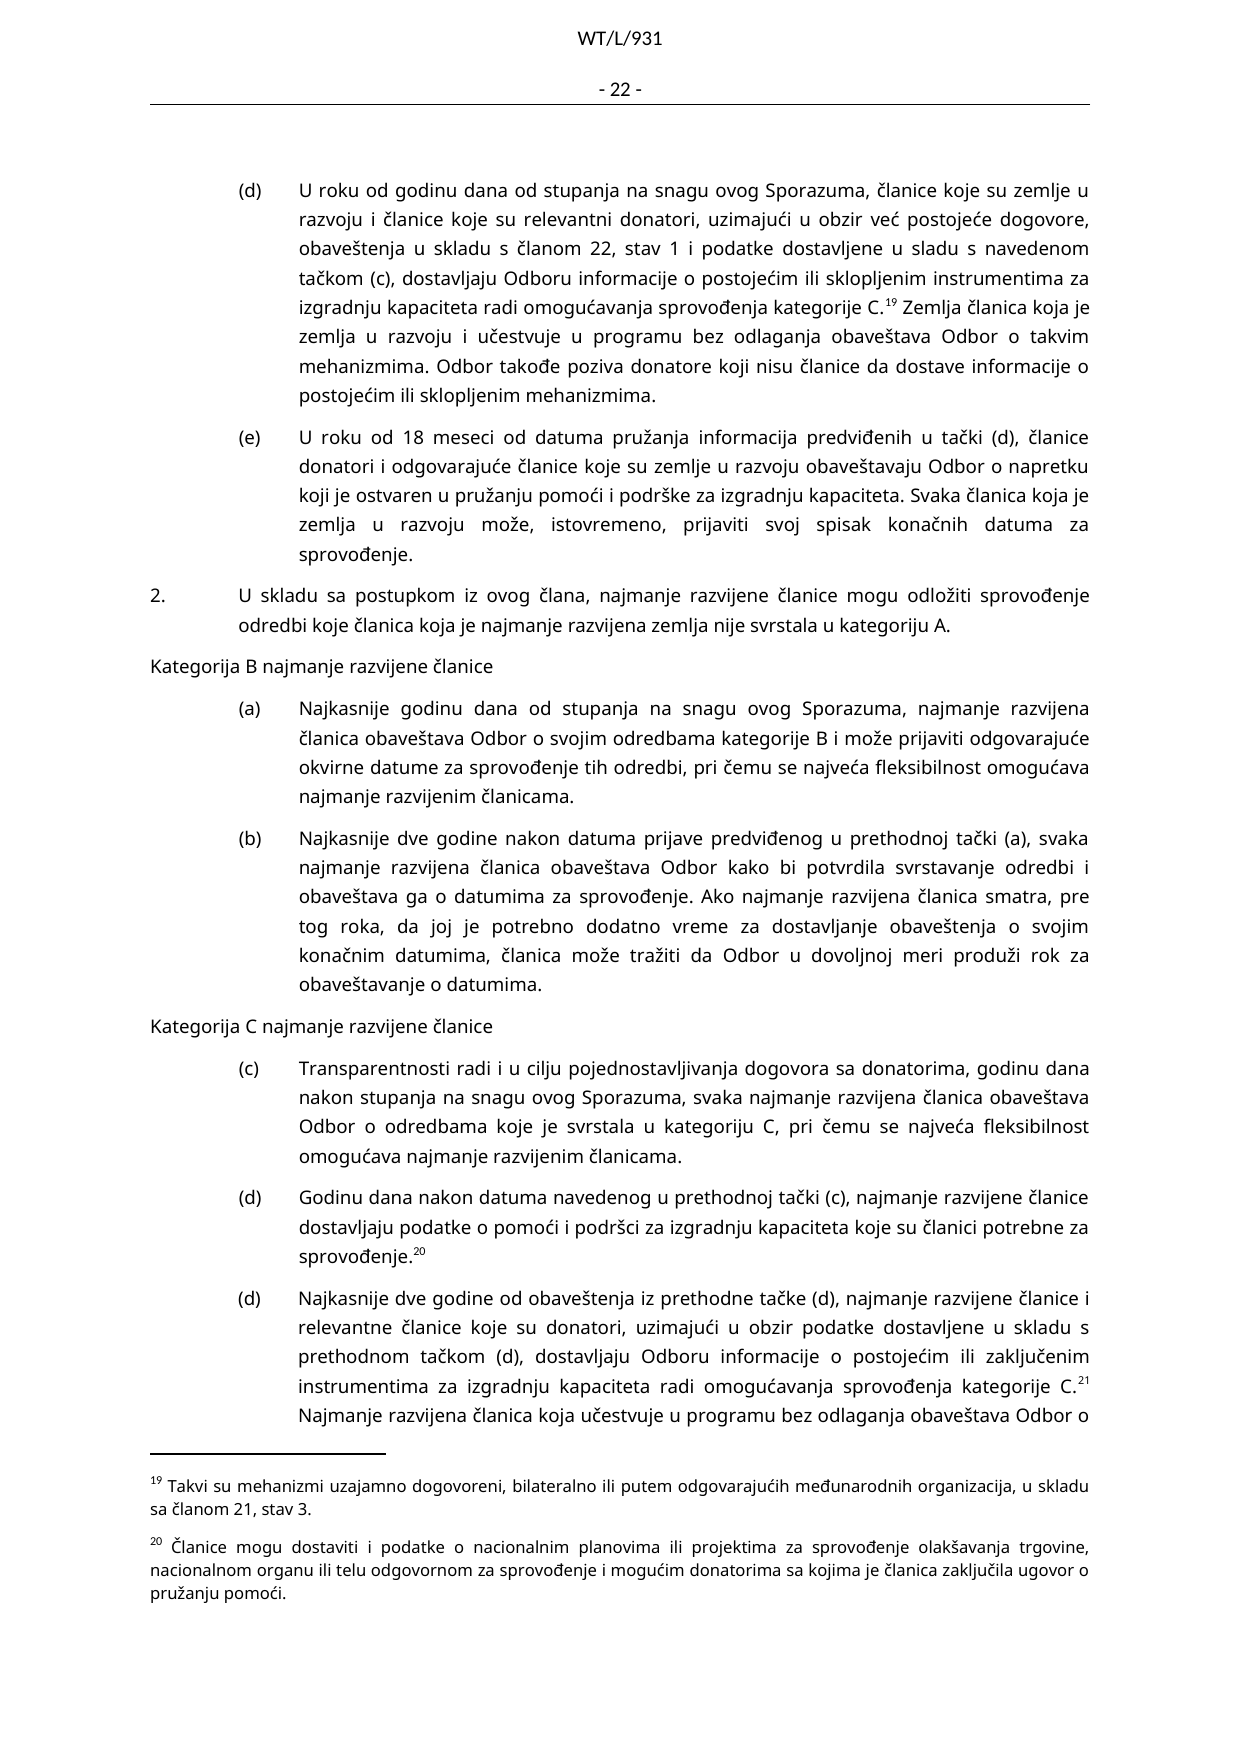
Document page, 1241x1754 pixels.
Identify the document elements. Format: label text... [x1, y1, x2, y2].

list U roku od 18 meseci od datuma pružanja informacija predviđenih u tački (d), članice donatori i odgovarajuće članice koje su zemlje u razvoju obaveštavaju Odbor o napretku koji je ostvaren u pružanju pomoći i podrške za izgradnju kapaciteta. Svaka članica koja je zemlja u razvoju može, istovremeno, prijaviti svoj spisak konačnih datuma za sprovođenje. [238, 424, 1090, 567]
text Kategorija C najmanje razvijene članice [150, 1013, 1090, 1039]
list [238, 1285, 1090, 1428]
list U skladu sa postupkom iz ovog člana, najmanje razvijene članice mogu odložiti sprovođenje odredbi koje članica koja je najmanje razvijena zemlja nije svrstala u kategoriju A. [150, 583, 1090, 638]
list Najkasnije godinu dana od stupanja na snagu ovog Sporazuma, najmanje razvijena članica obaveštava Odbor o svojim odredbama kategorije B i može prijaviti odgovarajuće okvirne datume za sprovođenje tih odredbi, pri čemu se najveća fleksibilnost omogućava najmanje razvijenim članicama. [238, 696, 1090, 809]
list U roku od godinu dana od stupanja na snagu ovog Sporazuma, članice koje su zemlje u razvoju i članice koje su relevantni donatori, uzimajući u obzir već postojeće dogovore, obaveštenja u skladu s članom 22, stav 1 i podatke dostavljene u sladu s navedenom tačkom (c), dostavljaju Odboru informacije o postojećim ili sklopljenim instrumentima za izgradnju kapaciteta radi omogućavanja sprovođenja kategorije C. Zemlja članica koja je zemlja u razvoju i učestvuje u programu bez odlaganja obaveštava Odbor o takvim mehanizmima. Odbor takođe poziva donatore koji nisu članice da dostave informacije o postojećim ili sklopljenim mehanizmima. [238, 177, 1090, 408]
list Godinu dana nakon datuma navedenog u prethodnoj tački (c), najmanje razvijene članice dostavljaju podatke o pomoći i podršci za izgradnju kapaciteta koje su članici potrebne za sprovođenje. [238, 1185, 1090, 1269]
text Kategorija B najmanje razvijene članice [150, 654, 1090, 679]
list Najkasnije dve godine nakon datuma prijave predviđenog u prethodnoj tački (a), svaka najmanje razvijena članica obaveštava Odbor kako bi potvrdila svrstavanje odredbi i obaveštava ga o datumima za sprovođenje. Ako najmanje razvijena članica smatra, pre tog roka, da joj je potrebno dodatno vreme za dostavljanje obaveštenja o svojim konačnim datumima, članica može tražiti da Odbor u dovoljnoj meri produži rok za obaveštavanje o datumima. [238, 825, 1090, 997]
list Transparentnosti radi i u cilju pojednostavljivanja dogovora sa donatorima, godinu dana nakon stupanja na snagu ovog Sporazuma, svaka najmanje razvijena članica obaveštava Odbor o odredbama koje je svrstala u kategoriju C, pri čemu se najveća fleksibilnost omogućava najmanje razvijenim članicama. [238, 1055, 1090, 1168]
